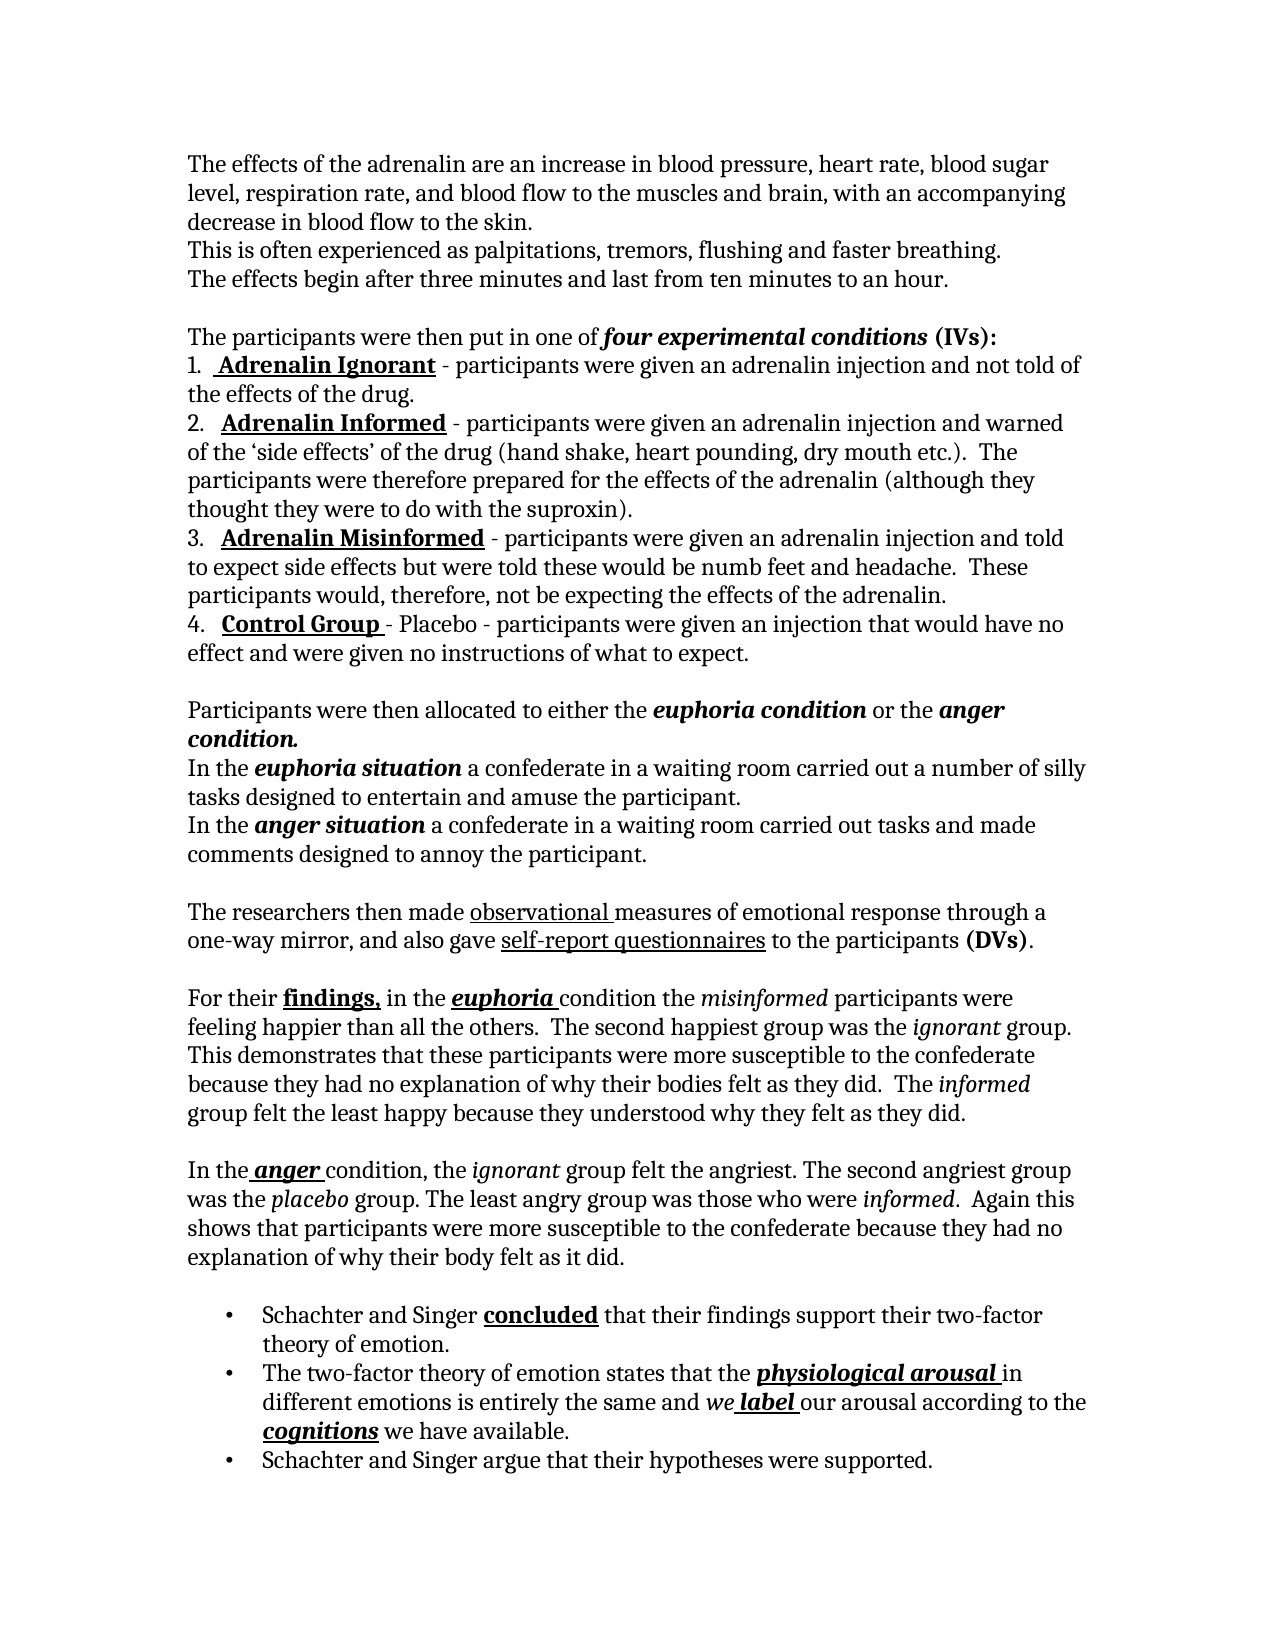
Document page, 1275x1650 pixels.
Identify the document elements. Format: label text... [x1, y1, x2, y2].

text In the anger condition, the ignorant group felt the angriest. The second angriest group was the placebo group. The least angry group was those who were informed. Again this shows that participants were more susceptible to the confederate because they had no explanation of why their body felt as it did. [187, 1156, 1087, 1271]
text The effects begin after three minutes and last from ten minutes to an hour. [187, 265, 1087, 294]
text Participants were then allocated to either the euphoria condition or the anger condition. [187, 696, 1087, 754]
text 2. Adrenalin Informed - participants were given an adrenalin injection and warned of the ‘side effects’ of the drug (hand shake, heart pounding, dry mouth etc.). The participants were therefore prepared for the effects of the adrenalin (although they thought they were to do with the suproxin). [187, 409, 1087, 524]
text This is often experienced as palpitations, tremors, flushing and faster breathing. [187, 236, 1087, 265]
text 3. Adrenalin Misinformed - participants were given an adrenalin injection and told to expect side effects but were told these would be numb feet and headache. These participants would, therefore, not be expecting the effects of the adrenalin. [187, 524, 1087, 610]
text The effects of the adrenalin are an increase in blood pressure, heart rate, blood sugar level, respiration rate, and blood flow to the muscles and brain, with an accompanying decrease in blood flow to the skin. [187, 150, 1087, 236]
list The two-factor theory of emotion states that the physiological arousal in different emotions is entirely the same and we label our arousal according to the cognitions we have available. [225, 1358, 1087, 1445]
text In the anger situation a confederate in a waiting room carried out tasks and made comments designed to annoy the participant. [187, 811, 1087, 869]
text 4. Control Group - Placebo - participants were given an injection that would have no effect and were given no instructions of what to expect. [187, 610, 1087, 667]
text The researchers then made observational measures of emotional response through a one-way mirror, and also gave self-report questionnaires to the participants (DVs). [187, 897, 1087, 955]
list Schachter and Singer concluded that their findings support their two-factor theory of emotion. [225, 1300, 1087, 1358]
text 1. Adrenalin Ignorant - participants were given an adrenalin injection and not told of the effects of the drug. [187, 351, 1087, 409]
text The participants were then put in one of four experimental conditions (IVs): [187, 322, 1087, 351]
text In the euphoria situation a confederate in a waiting room carried out a number of silly tasks designed to entertain and amuse the participant. [187, 754, 1087, 811]
list Schachter and Singer argue that their hypotheses were supported. [225, 1445, 1087, 1475]
text For their findings, in the euphoria condition the misinformed participants were feeling happier than all the others. The second happiest group was the ignorant group. This demonstrates that these participants were more susceptible to the confederate because they had no explanation of why their bodies felt as they did. The informed group felt the least happy because they understood why they felt as they did. [187, 984, 1087, 1127]
